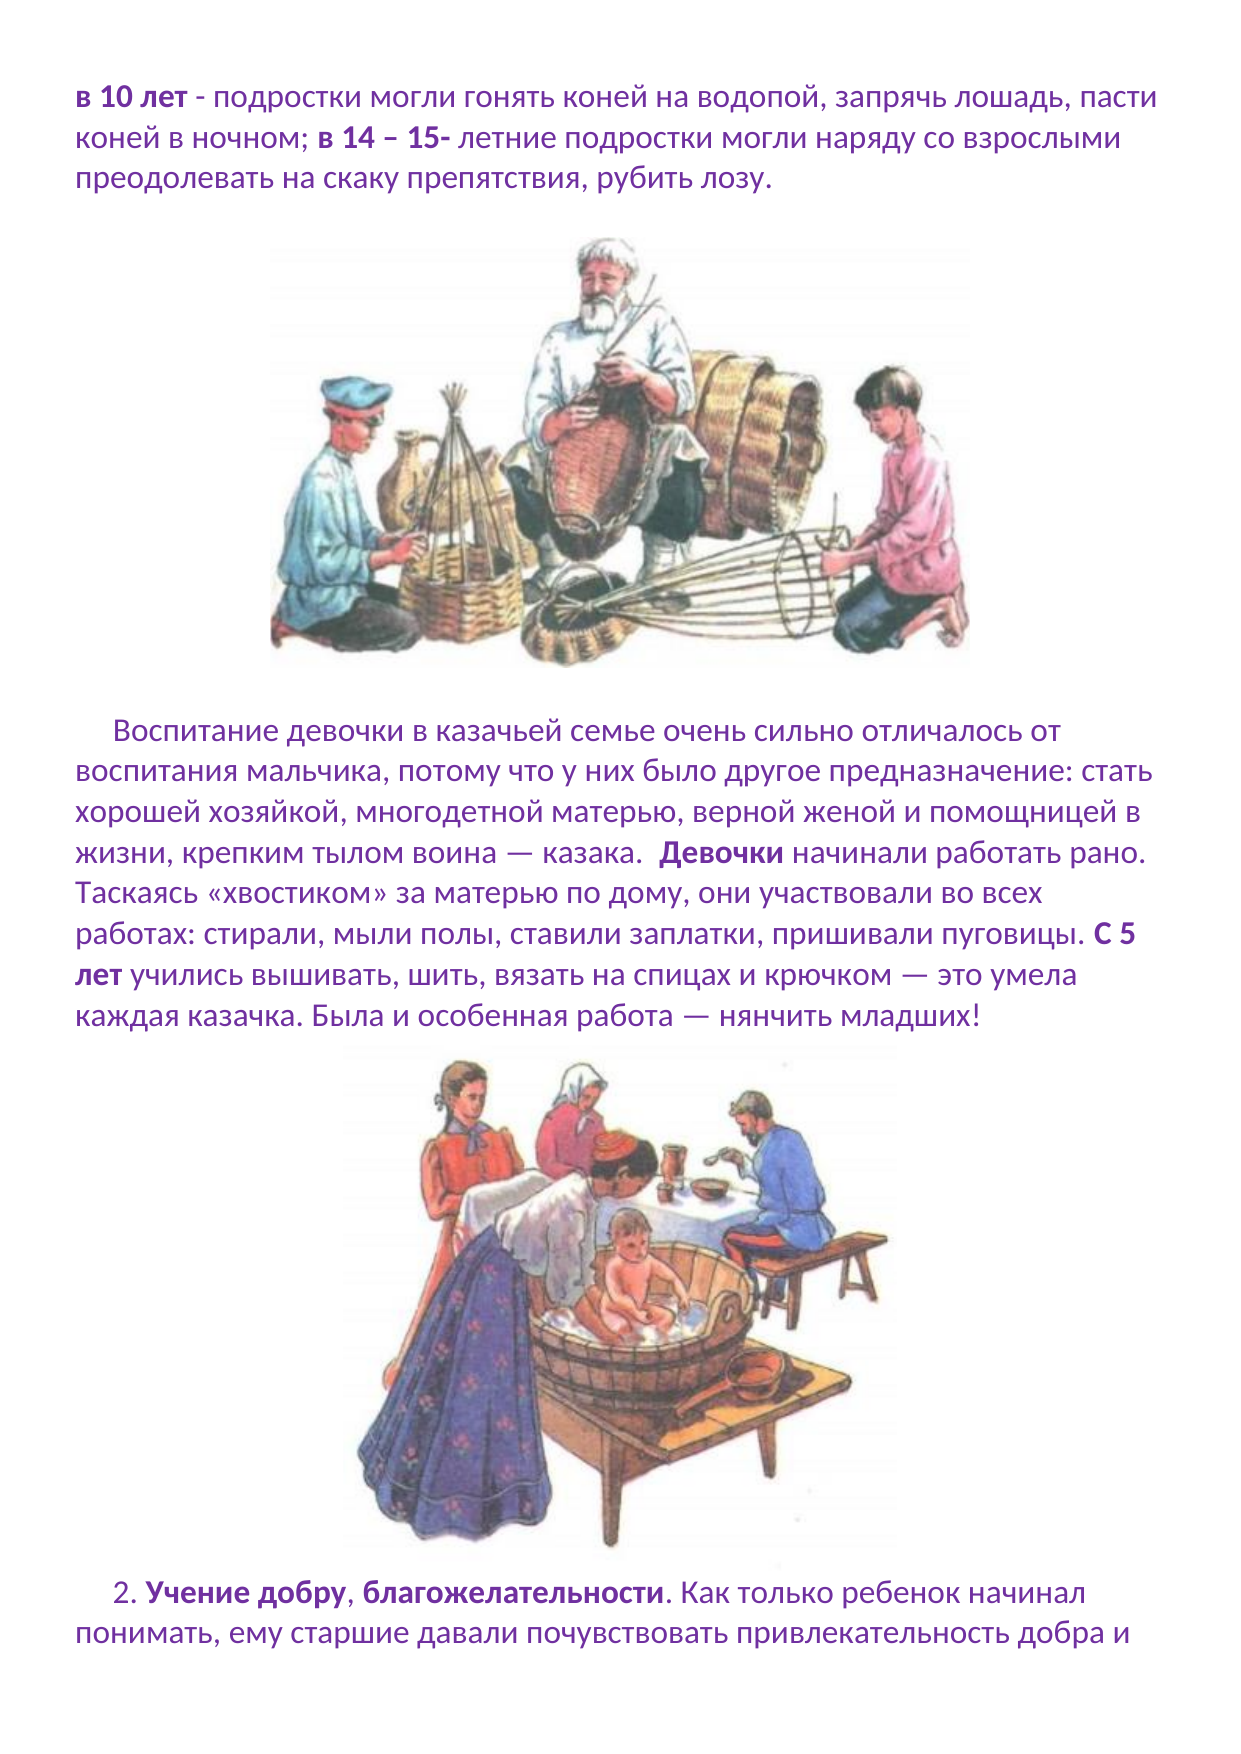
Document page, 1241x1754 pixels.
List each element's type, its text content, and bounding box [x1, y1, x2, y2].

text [75, 1571, 1165, 1652]
picture [270, 237, 970, 668]
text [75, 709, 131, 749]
text в 10 лет - подростки могли гонять коней на водопой, запрячь лошадь, пасти коней в ночном; в 14 – 15- летние подростки могли наряду со взрослыми преодолевать на скаку препятствия, рубить лозу. [75, 75, 1165, 197]
picture [343, 1034, 897, 1571]
text Воспитание девочки в казачьей семье очень сильно отличалось от воспитания мальчика, потому что у них было другое предназначение: стать хорошей хозяйкой, многодетной матерью, верной женой и помощницей в жизни, крепким тылом воина — казака. Девочки начинали работать рано. Таскаясь «хвостиком» за матерью по дому, они участвовали во всех работах: стирали, мыли полы, ставили заплатки, пришивали пуговицы. С 5 лет учились вышивать, шить, вязать на спицах и крючком — это умела каждая казачка. Была и особенная работа — нянчить младших! [982, 709, 1165, 1034]
